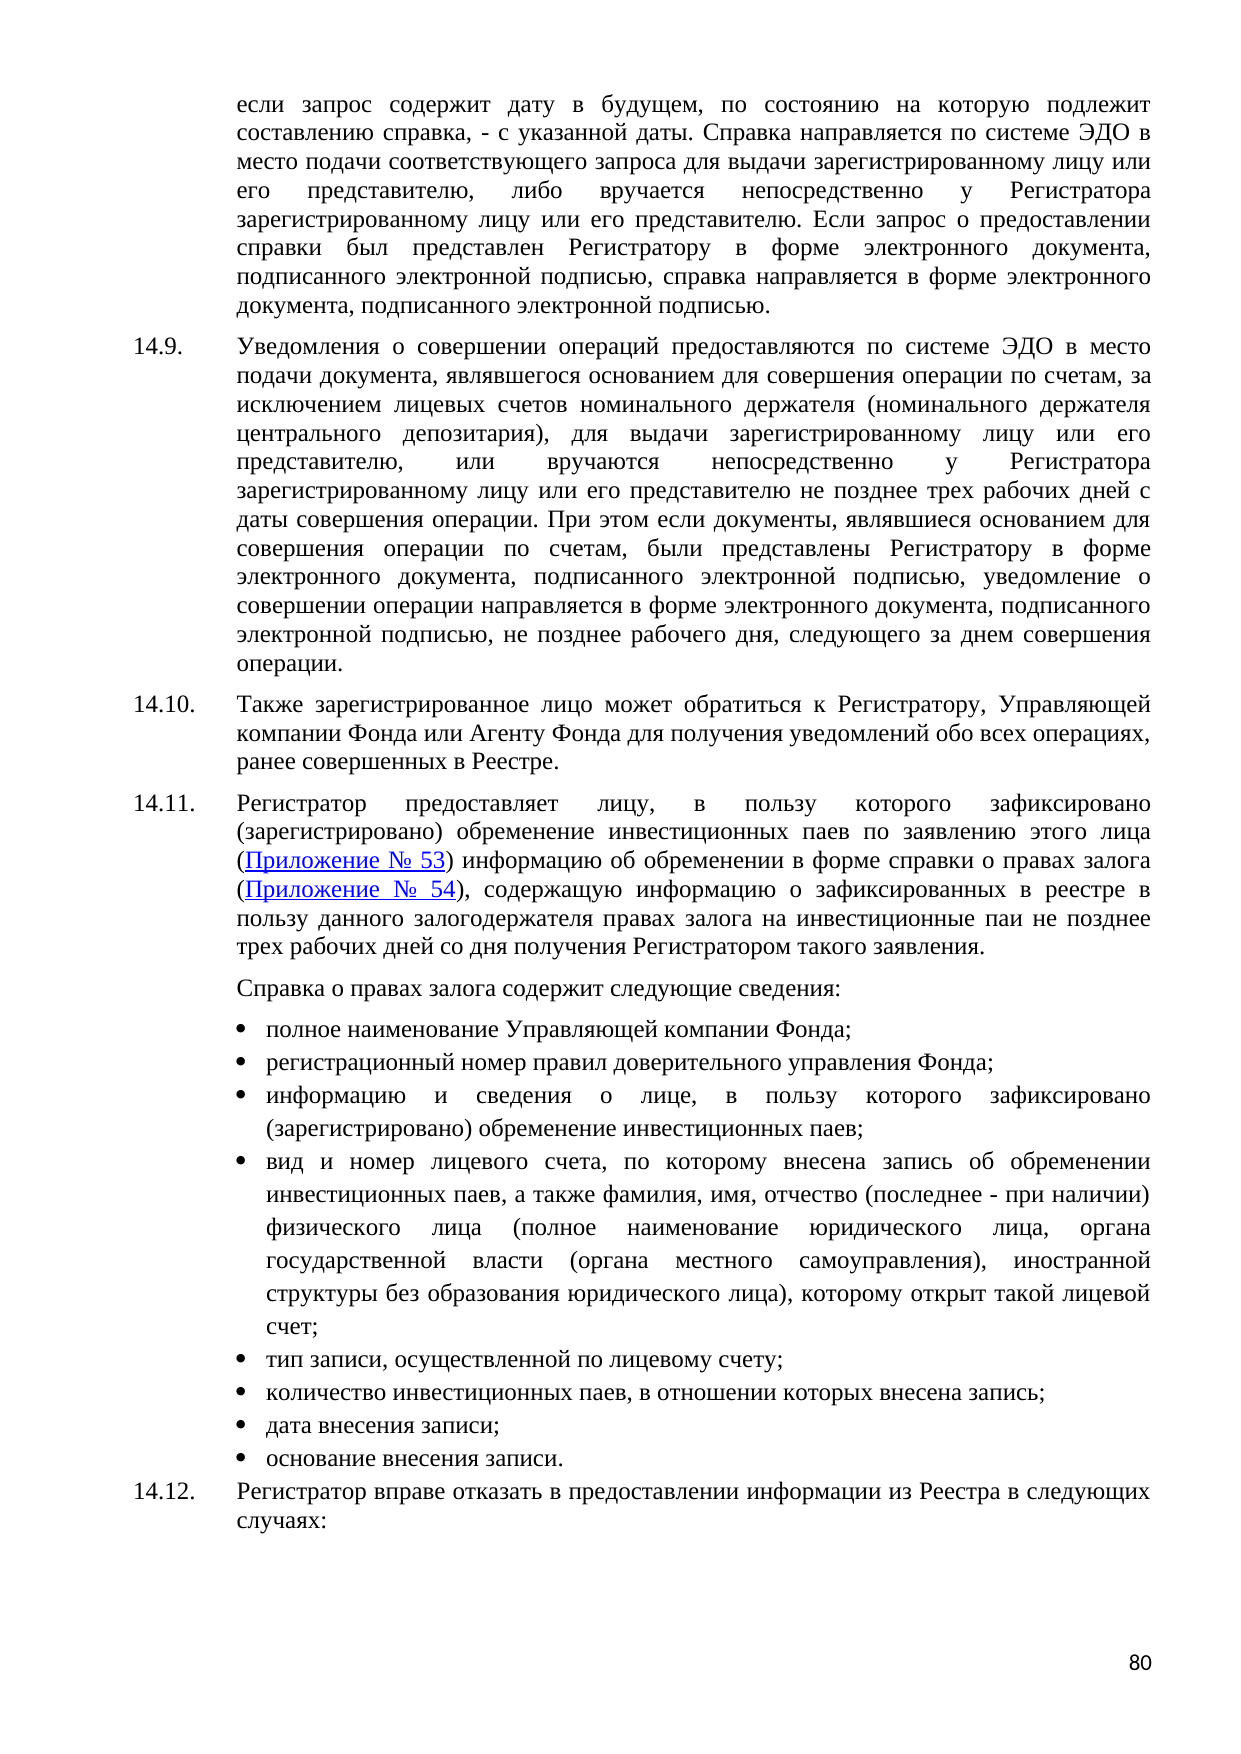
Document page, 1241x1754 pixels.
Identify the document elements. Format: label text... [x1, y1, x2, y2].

list дата внесения записи; [236, 1410, 1152, 1439]
list Также зарегистрированное лицо может обратиться к Регистратору, Управляющей компании Фонда или Агенту Фонда для получения уведомлений обо всех операциях, ранее совершенных в Реестре. [133, 689, 1152, 775]
list регистрационный номер правил доверительного управления Фонда; [236, 1047, 1152, 1076]
list Регистратор предоставляет лицу, в пользу которого зафиксировано (зарегистрировано) обременение инвестиционных паев по заявлению этого лица (Приложение № 53) информацию об обременении в форме справки о правах залога (Приложение № 54), содержащую информацию о зафиксированных в реестре в пользу данного залогодержателя правах залога на инвестиционные паи не позднее трех рабочих дней со дня получения Регистратором такого заявления. [133, 788, 1152, 960]
list тип записи, осуществленной по лицевому счету; [236, 1344, 1152, 1373]
list полное наименование Управляющей компании Фонда; [236, 1014, 1152, 1043]
list Уведомления о совершении операций предоставляются по системе ЭДО в место подачи документа, являвшегося основанием для совершения операции по счетам, за исключением лицевых счетов номинального держателя (номинального держателя центрального депозитария), для выдачи зарегистрированному лицу или его представителю, или вручаются непосредственно у Регистратора зарегистрированному лицу или его представителю не позднее трех рабочих дней с даты совершения операции. При этом если документы, являвшиеся основанием для совершения операции по счетам, были представлены Регистратору в форме электронного документа, подписанного электронной подписью, уведомление о совершении операции направляется в форме электронного документа, подписанного электронной подписью, не позднее рабочего дня, следующего за днем совершения операции. [133, 331, 1152, 676]
list информацию и сведения о лице, в пользу которого зафиксировано (зарегистрировано) обременение инвестиционных паев; [236, 1080, 1152, 1142]
list Справка о правах залога содержит следующие сведения: [236, 973, 1152, 1001]
list вид и номер лицевого счета, по которому внесена запись об обременении инвестиционных паев, а также фамилия, имя, отчество (последнее - при наличии) физического лица (полное наименование юридического лица, органа государственной власти (органа местного самоуправления), иностранной структуры без образования юридического лица), которому открыт такой лицевой счет; [236, 1146, 1152, 1340]
list основание внесения записи. [236, 1443, 1152, 1472]
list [133, 89, 1152, 319]
list количество инвестиционных паев, в отношении которых внесена запись; [236, 1377, 1152, 1406]
list Регистратор вправе отказать в предоставлении информации из Реестра в следующих случаях: [133, 1476, 1152, 1534]
